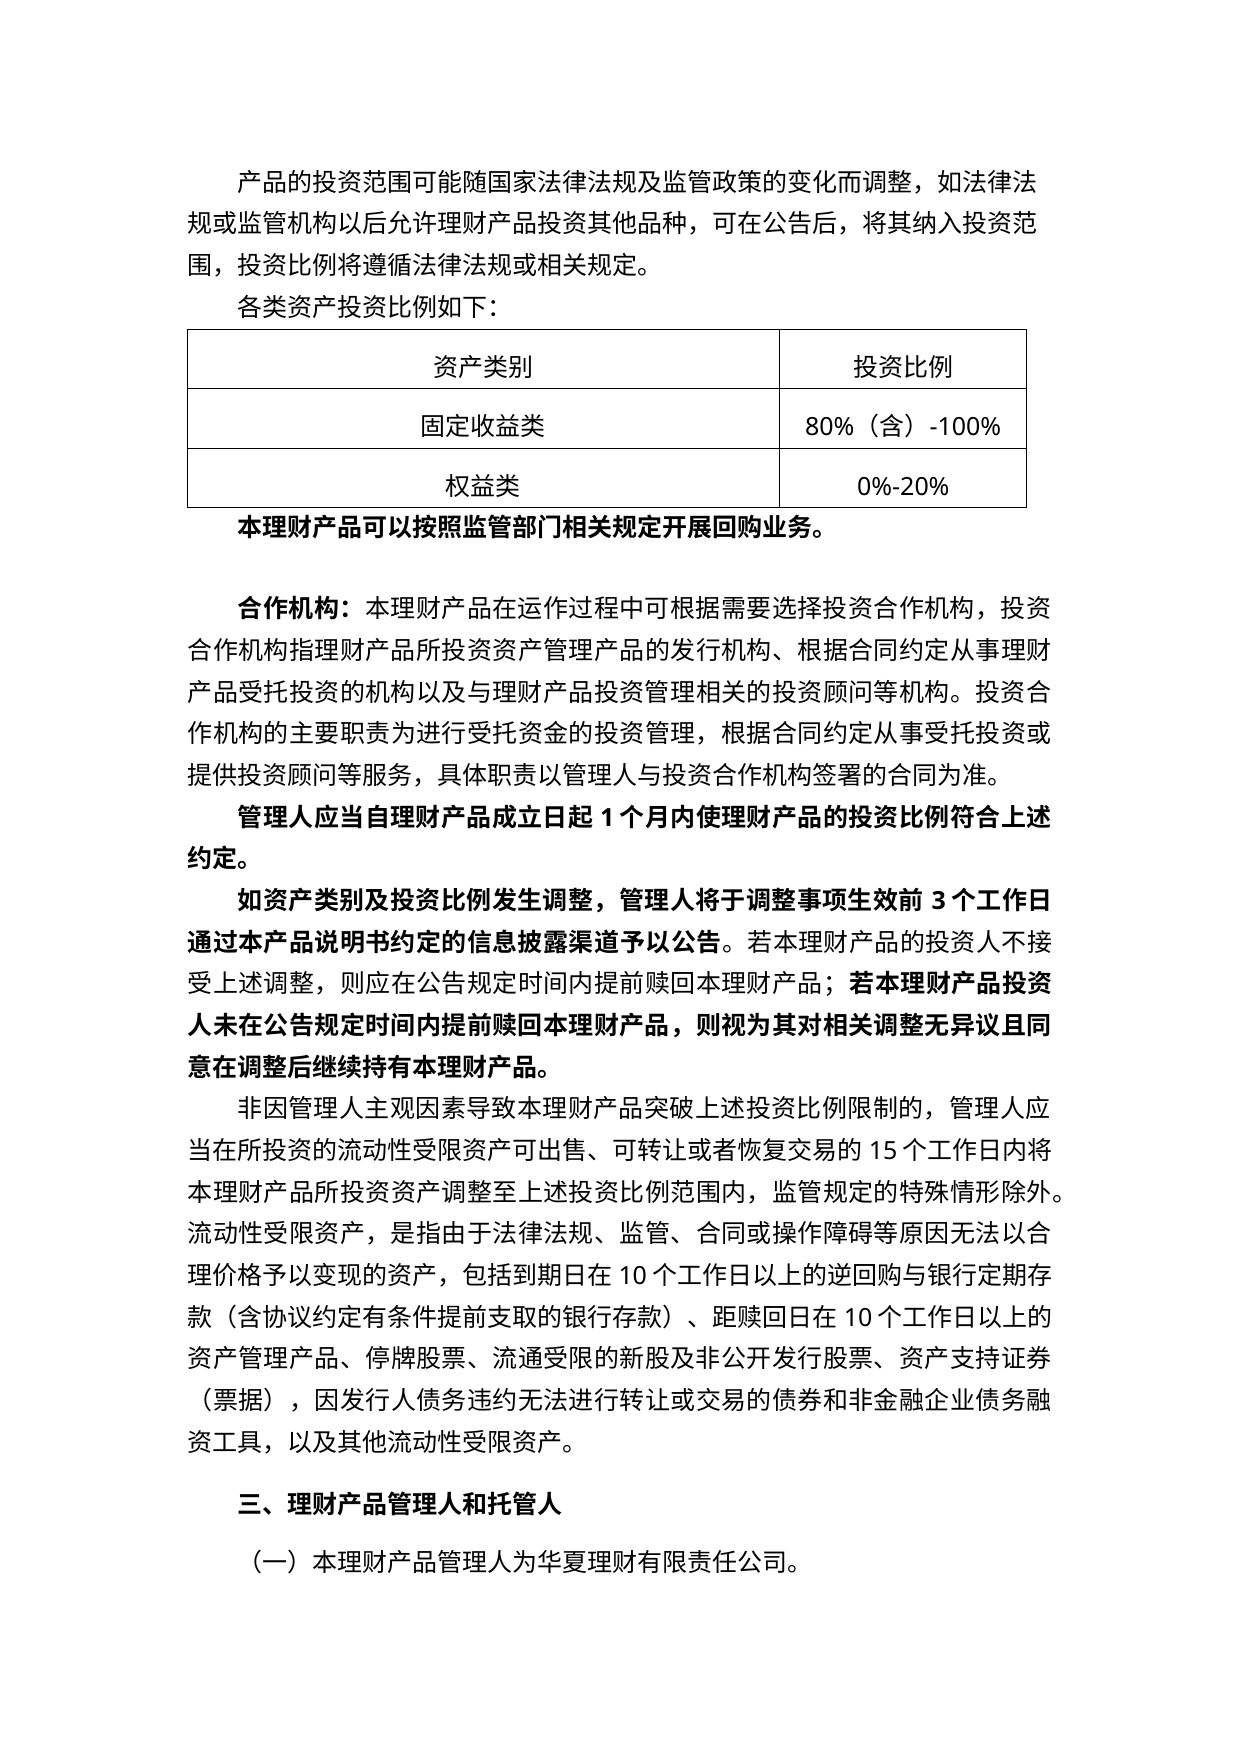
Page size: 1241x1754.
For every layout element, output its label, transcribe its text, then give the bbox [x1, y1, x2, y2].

table_cell 0%-20% [780, 449, 1026, 507]
text 各类资产投资比例如下： [187, 287, 1053, 323]
table_cell 固定收益类 [188, 389, 779, 447]
table_header 投资比例 [780, 330, 1026, 388]
text 本理财产品可以按照监管部门相关规定开展回购业务。 [187, 508, 1053, 544]
text （一）本理财产品管理人为华夏理财有限责任公司。 [187, 1538, 1053, 1579]
text 三、理财产品管理人和托管人 [187, 1480, 1053, 1522]
text 产品的投资范围可能随国家法律法规及监管政策的变化而调整，如法律法规或监管机构以后允许理财产品投资其他品种，可在公告后，将其纳入投资范围，投资比例将遵循法律法规或相关规定。 [187, 162, 1053, 282]
text 合作机构：本理财产品在运作过程中可根据需要选择投资合作机构，投资合作机构指理财产品所投资资产管理产品的发行机构、根据合同约定从事理财产品受托投资的机构以及与理财产品投资管理相关的投资顾问等机构。投资合作机构的主要职责为进行受托资金的投资管理，根据合同约定从事受托投资或提供投资顾问等服务，具体职责以管理人与投资合作机构签署的合同为准。 [187, 589, 1053, 792]
table_cell 权益类 [188, 449, 779, 507]
table_cell 80%（含）-100% [780, 389, 1026, 447]
text 非因管理人主观因素导致本理财产品突破上述投资比例限制的，管理人应当在所投资的流动性受限资产可出售、可转让或者恢复交易的15个工作日内将本理财产品所投资资产调整至上述投资比例范围内，监管规定的特殊情形除外。流动性受限资产，是指由于法律法规、监管、合同或操作障碍等原因无法以合理价格予以变现的资产，包括到期日在10个工作日以上的逆回购与银行定期存款（含协议约定有条件提前支取的银行存款）、距赎回日在10个工作日以上的资产管理产品、停牌股票、流通受限的新股及非公开发行股票、资产支持证券（票据），因发行人债务违约无法进行转让或交易的债券和非金融企业债务融资工具，以及其他流动性受限资产。 [187, 1089, 1053, 1458]
text 如资产类别及投资比例发生调整，管理人将于调整事项生效前3个工作日通过本产品说明书约定的信息披露渠道予以公告。若本理财产品的投资人不接受上述调整，则应在公告规定时间内提前赎回本理财产品；若本理财产品投资人未在公告规定时间内提前赎回本理财产品，则视为其对相关调整无异议且同意在调整后继续持有本理财产品。 [187, 880, 1053, 1083]
table_header 资产类别 [188, 330, 779, 388]
text 管理人应当自理财产品成立日起1个月内使理财产品的投资比例符合上述约定。 [187, 797, 1053, 875]
